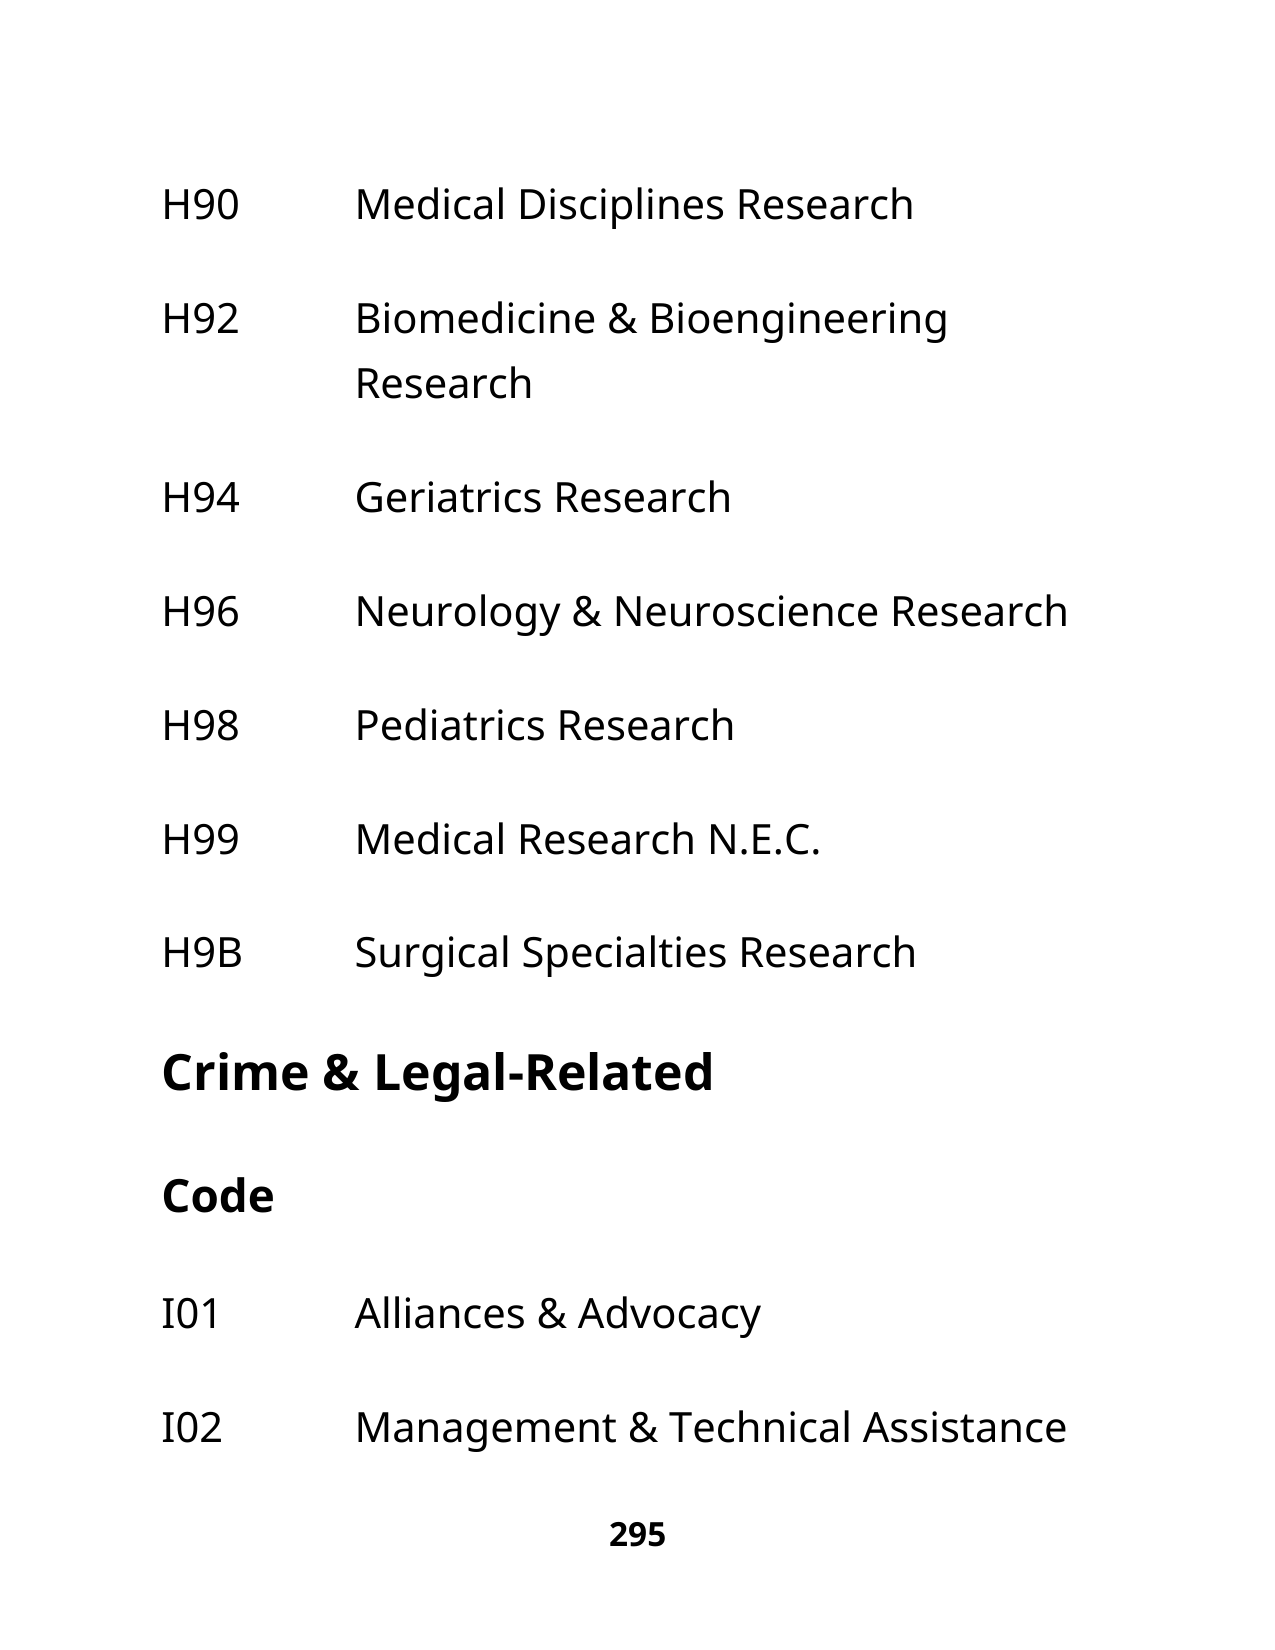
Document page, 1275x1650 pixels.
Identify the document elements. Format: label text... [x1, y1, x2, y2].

table_cell Code [150, 1139, 1125, 1259]
table_cell Surgical Specialties Research [343, 898, 1125, 1012]
table_cell Biomedicine & Bioengineering Research [343, 264, 1125, 443]
table_cell Medical Disciplines Research [343, 150, 1125, 264]
table_cell H9B [150, 898, 343, 1012]
table_cell H90 [150, 150, 343, 264]
table_cell I01 [150, 1259, 343, 1373]
table_cell H96 [150, 557, 343, 671]
table_cell Alliances & Advocacy [343, 1259, 1125, 1373]
table_cell H94 [150, 443, 343, 557]
table_cell Management & Technical Assistance [343, 1373, 1125, 1487]
table_cell Geriatrics Research [343, 443, 1125, 557]
table_cell I02 [150, 1373, 343, 1487]
table_cell H98 [150, 671, 343, 784]
table_cell H92 [150, 264, 343, 443]
table_cell Medical Research N.E.C. [343, 785, 1125, 898]
table_cell H99 [150, 785, 343, 898]
table_cell Crime & Legal-Related [150, 1012, 1125, 1139]
table_cell Neurology & Neuroscience Research [343, 557, 1125, 671]
table_cell Pediatrics Research [343, 671, 1125, 784]
